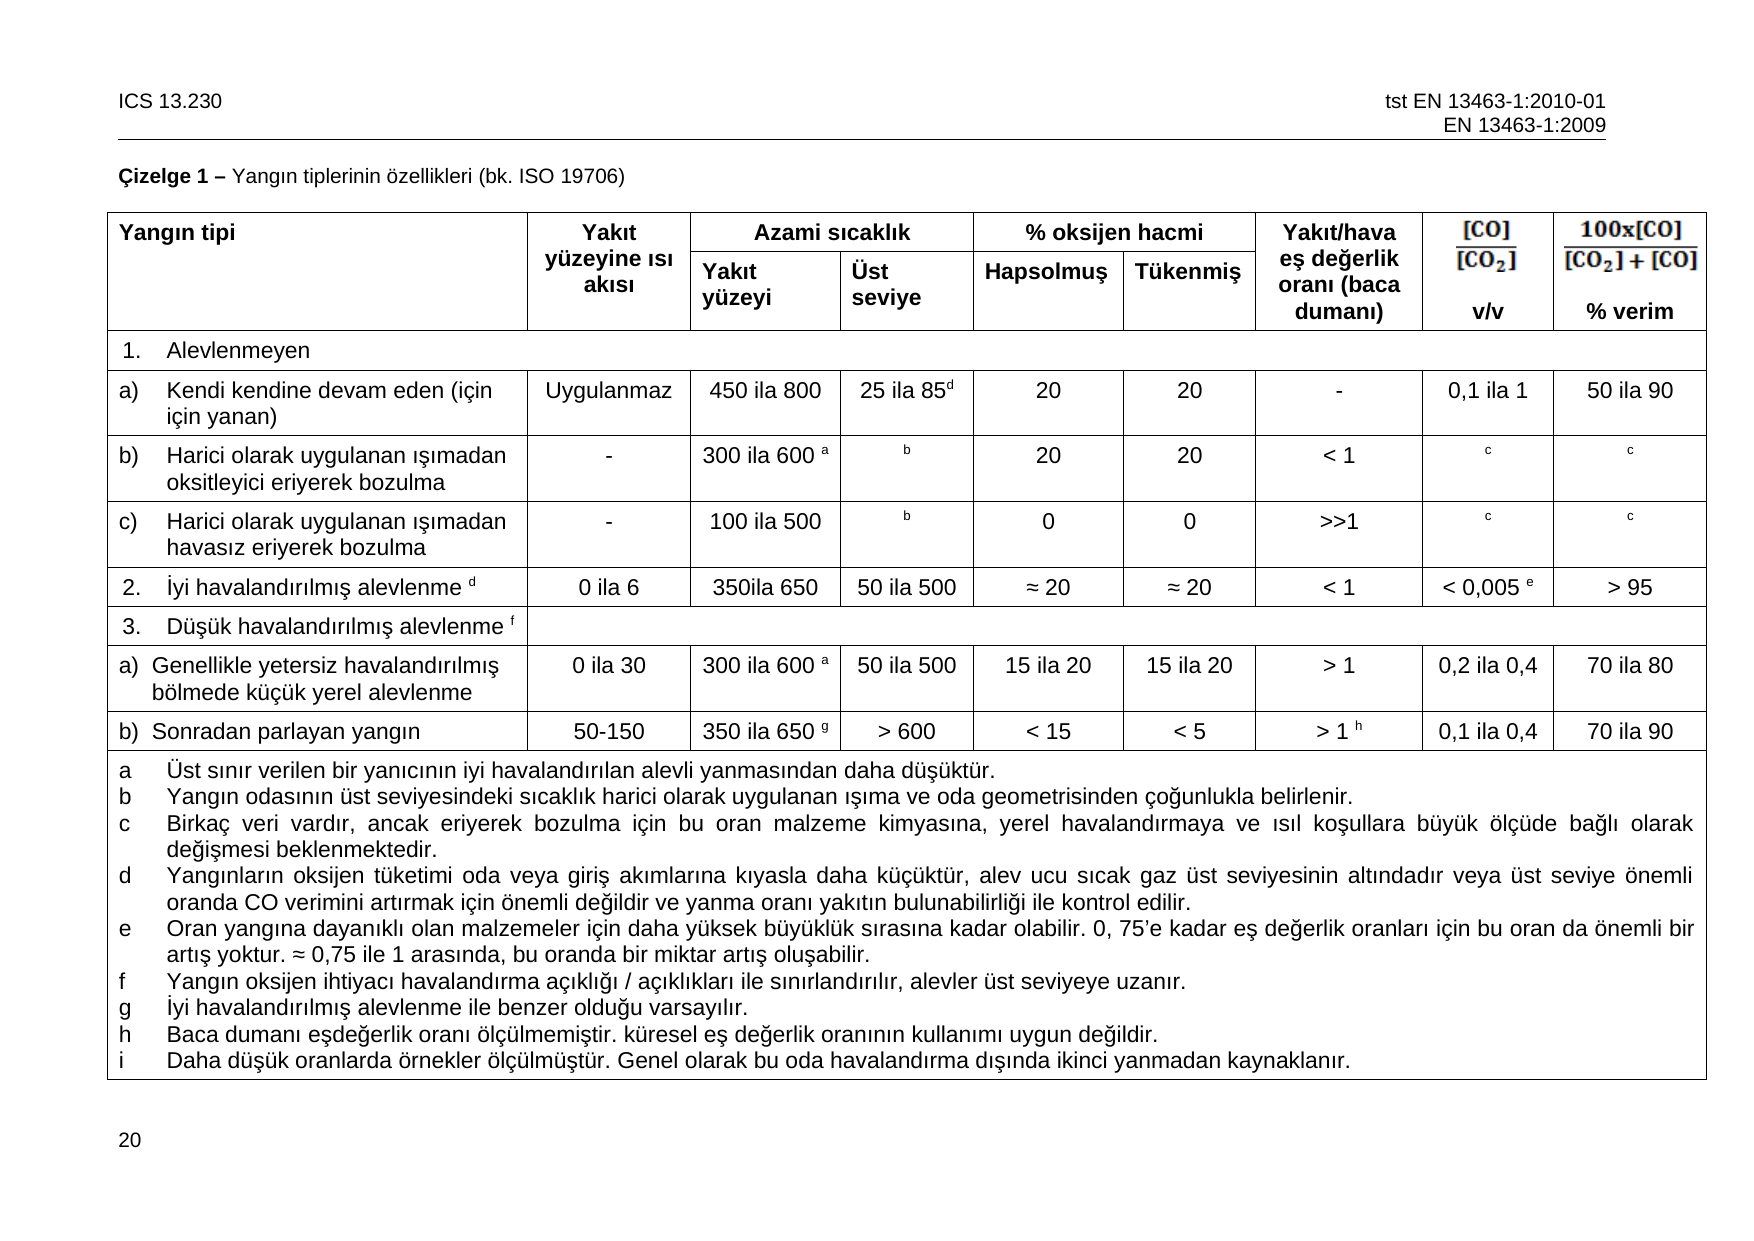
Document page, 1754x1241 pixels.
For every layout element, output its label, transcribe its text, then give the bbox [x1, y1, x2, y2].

table_cell b [841, 502, 973, 567]
table_cell Üst seviye [841, 252, 973, 330]
table_cell - [1256, 371, 1422, 435]
table_cell Tükenmiş [1124, 252, 1255, 330]
table_cell 0 ila 6 [528, 568, 690, 606]
table_cell a) Genellikle yetersiz havalandırılmış bölmede küçük yerel alevlenme [108, 646, 527, 711]
table_cell Yakıt yüzeyi [691, 252, 840, 330]
table_cell 0 [974, 502, 1123, 567]
table_cell b) Harici olarak uygulanan ışımadan oksitleyici eriyerek bozulma [108, 436, 527, 501]
table_cell c [1554, 436, 1706, 501]
table_cell ≈ 20 [1124, 568, 1255, 606]
table_cell > 600 [841, 712, 973, 750]
table_cell > 1 h [1256, 712, 1422, 750]
table_cell > 1 [1256, 646, 1422, 711]
table_cell 0,2 ila 0,4 [1423, 646, 1553, 711]
table_cell 0 ila 30 [528, 646, 690, 711]
table_cell a Üst sınır verilen bir yanıcının iyi havalandırılan alevli yanmasından daha düşüktür. b Yangın odasının üst seviyesindeki sıcaklık harici olarak uygulanan ışıma ve oda geometrisinden çoğunlukla belirlenir. c Birkaç veri vardır, ancak eriyerek bozulma için bu oran malzeme kimyasına, yerel havalandırmaya ve ısıl koşullara büyük ölçüde bağlı olarak değişmesi beklenmektedir. d Yangınların oksijen tüketimi oda veya giriş akımlarına kıyasla daha küçüktür, alev ucu sıcak gaz üst seviyesinin altındadır veya üst seviye önemli oranda CO verimini artırmak için önemli değildir ve yanma oranı yakıtın bulunabilirliği ile kontrol edilir. e Oran yangına dayanıklı olan malzemeler için daha yüksek büyüklük sırasına kadar olabilir. 0, 75’e kadar eş değerlik oranları için bu oran da önemli bir artış yoktur. ≈ 0,75 ile 1 arasında, bu oranda bir miktar artış oluşabilir. f Yangın oksijen ihtiyacı havalandırma açıklığı / açıklıkları ile sınırlandırılır, alevler üst seviyeye uzanır. g İyi havalandırılmış alevlenme ile benzer olduğu varsayılır. h Baca dumanı eşdeğerlik oranı ölçülmemiştir. küresel eş değerlik oranının kullanımı uygun değildir. i Daha düşük oranlarda örnekler ölçülmüştür. Genel olarak bu oda havalandırma dışında ikinci yanmadan kaynaklanır. [108, 751, 1706, 1079]
table_cell < 15 [974, 712, 1123, 750]
table_cell 50 ila 500 [841, 646, 973, 711]
table_cell >>1 [1256, 502, 1422, 567]
table_cell 0,1 ila 0,4 [1423, 712, 1553, 750]
table_header Yakıt/hava eş değerlik oranı (baca dumanı) [1256, 213, 1422, 330]
table_cell 50 ila 500 [841, 568, 973, 606]
table_cell 15 ila 20 [1124, 646, 1255, 711]
table_cell < 1 [1256, 436, 1422, 501]
table_cell Düşük havalandırılmış alevlenme f [108, 607, 527, 645]
table_cell 20 [974, 371, 1123, 435]
table_cell 0 [1124, 502, 1255, 567]
table_cell c [1423, 436, 1553, 501]
table_header % oksijen hacmi [974, 213, 1255, 251]
table_cell İyi havalandırılmış alevlenme d [108, 568, 527, 606]
table_cell 15 ila 20 [974, 646, 1123, 711]
table_cell 50 ila 90 [1554, 371, 1706, 435]
table_cell - [528, 436, 690, 501]
table_cell [528, 607, 1706, 645]
table_header % verim [1554, 213, 1706, 330]
table_cell 350 ila 650 g [691, 712, 840, 750]
table_header Yakıt yüzeyine ısı akısı [528, 213, 690, 330]
picture [1564, 218, 1701, 272]
table_cell 25 ila 85d [841, 371, 973, 435]
table_cell Uygulanmaz [528, 371, 690, 435]
table_cell < 0,005 e [1423, 568, 1553, 606]
table_cell 350ila 650 [691, 568, 840, 606]
table_cell 20 [1124, 436, 1255, 501]
table_cell c) Harici olarak uygulanan ışımadan havasız eriyerek bozulma [108, 502, 527, 567]
picture [1456, 218, 1520, 272]
subtitle Çizelge 1 – Yangın tiplerinin özellikleri (bk. ISO 19706) [118, 164, 1606, 188]
table_cell > 95 [1554, 568, 1706, 606]
table_header Yangın tipi [108, 213, 527, 330]
table_cell 20 [1124, 371, 1255, 435]
table_cell c [1423, 502, 1553, 567]
table_cell < 5 [1124, 712, 1255, 750]
table_cell b [841, 436, 973, 501]
table_cell 450 ila 800 [691, 371, 840, 435]
table_cell < 1 [1256, 568, 1422, 606]
table_header v/v [1423, 213, 1553, 330]
table_cell b) Sonradan parlayan yangın [108, 712, 527, 750]
table_cell - [528, 502, 690, 567]
table_header Azami sıcaklık [691, 213, 973, 251]
table_cell 50-150 [528, 712, 690, 750]
table_cell 100 ila 500 [691, 502, 840, 567]
table_cell c [1554, 502, 1706, 567]
table_cell 300 ila 600 a [691, 436, 840, 501]
table_cell 300 ila 600 a [691, 646, 840, 711]
table_cell Alevlenmeyen [108, 331, 1706, 370]
table_cell Hapsolmuş [974, 252, 1123, 330]
table_cell 0,1 ila 1 [1423, 371, 1553, 435]
table_cell 70 ila 90 [1554, 712, 1706, 750]
table_cell ≈ 20 [974, 568, 1123, 606]
table_cell 70 ila 80 [1554, 646, 1706, 711]
table_cell a) Kendi kendine devam eden (için için yanan) [108, 371, 527, 435]
table_cell 20 [974, 436, 1123, 501]
